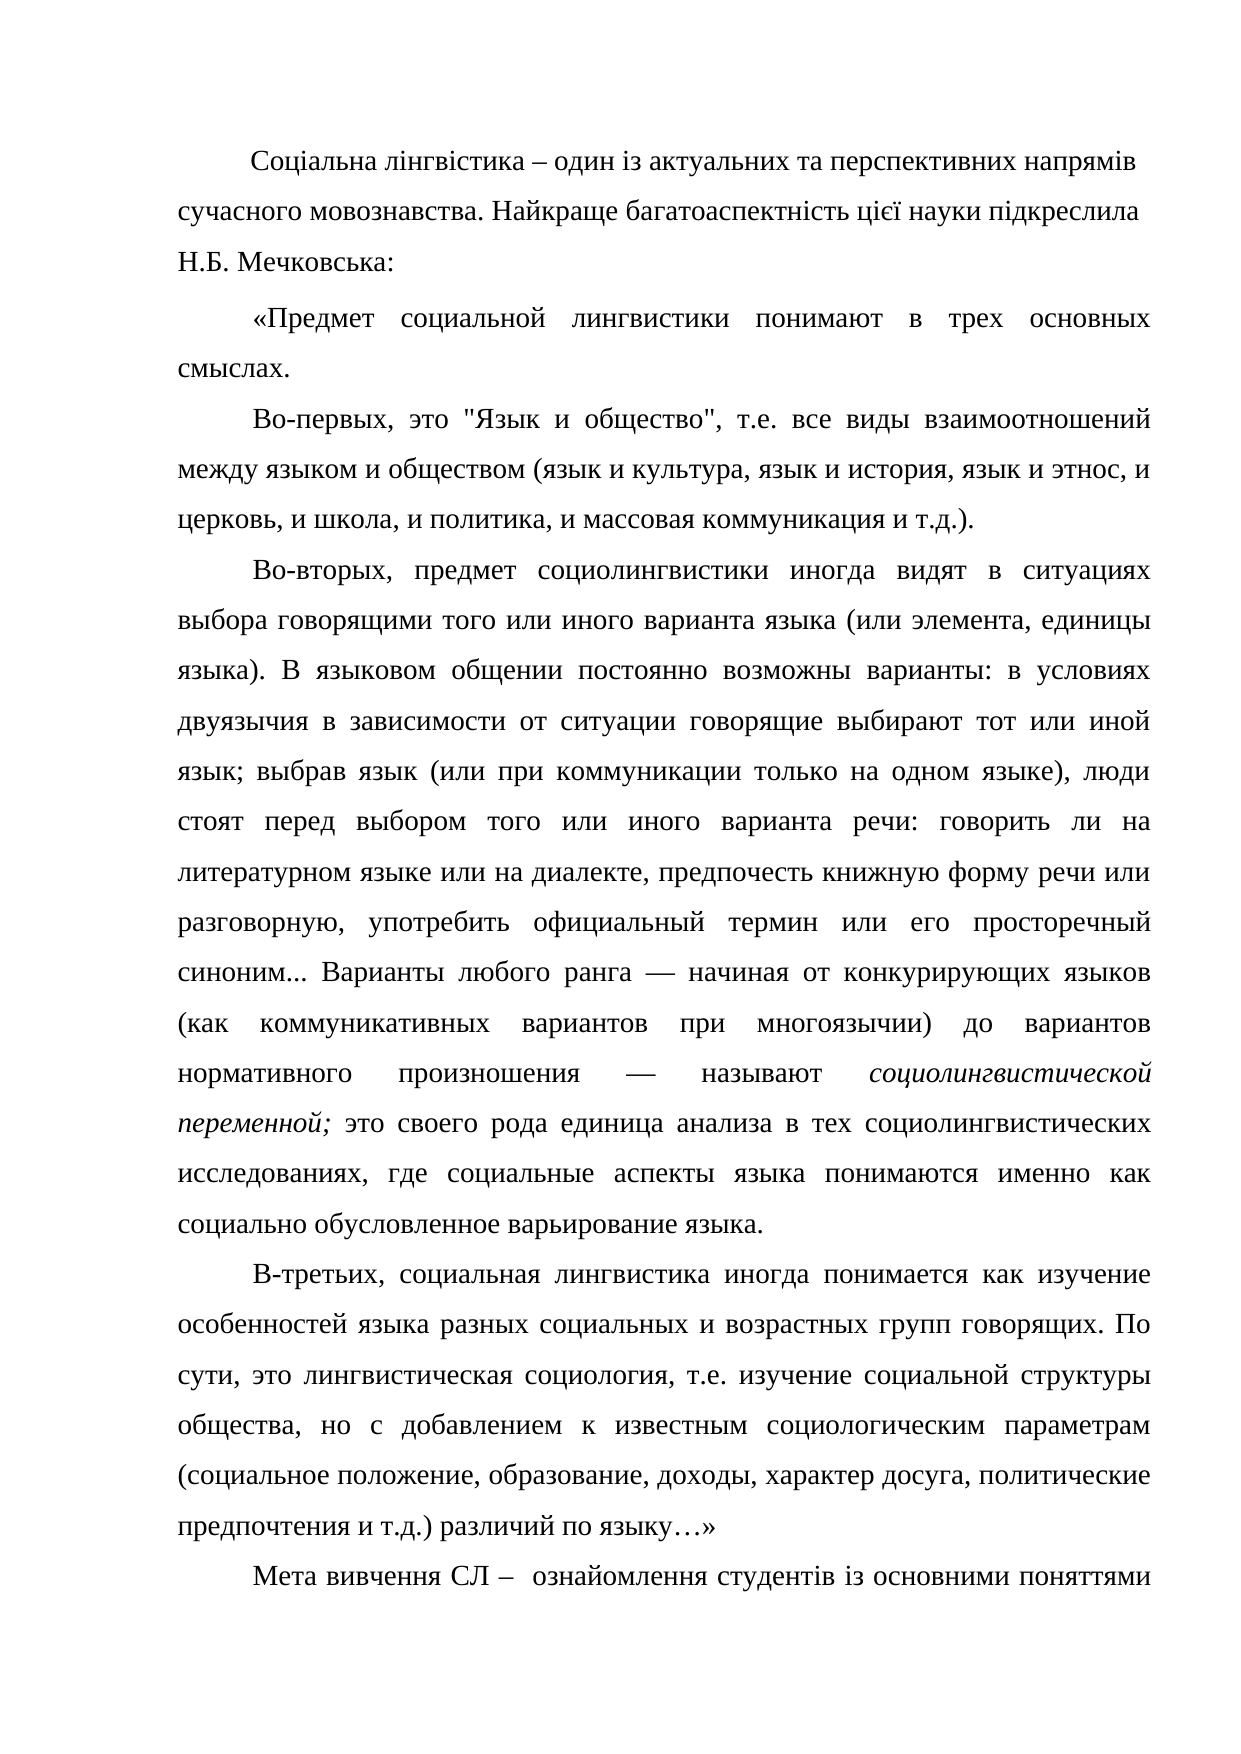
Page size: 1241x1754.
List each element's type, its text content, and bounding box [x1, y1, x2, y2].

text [177, 1558, 1152, 1592]
text В-третьих, социальная лингвистика иногда понимается как изучение особенностей языка разных социальных и возрастных групп говорящих. По сути, это лингвистическая социология, т.е. изучение социальной структуры общества, но с добавлением к известным социологическим параметрам (социальное положение, образование, доходы, характер досуга, политические предпочтения и т.д.) различий по языку…» [177, 1256, 1152, 1541]
text Во-первых, это "Язык и общество", т.е. все виды взаимоотношений между языком и обществом (язык и культура, язык и история, язык и этнос, и церковь, и школа, и политика, и массовая коммуникация и т.д.). [177, 401, 1152, 535]
text «Предмет социальной лингвистики понимают в трех основных смыслах. [177, 300, 1152, 384]
subtitle Соціальна лінгвістика – один із актуальних та перспективних напрямів сучасного мовознавства. Найкраще багатоаспектність цієї науки підкреслила Н.Б. Мечковська: [177, 143, 1152, 277]
text Во-вторых, предмет социолингвистики иногда видят в ситуациях выбора говорящими того или иного варианта языка (или элемента, единицы языка). В языковом общении постоянно возможны варианты: в условиях двуязычия в зависимости от ситуации говорящие выбирают тот или иной язык; выбрав язык (или при коммуникации только на одном языке), люди стоят перед выбором того или иного варианта речи: говорить ли на литературном языке или на диалекте, предпочесть книжную форму речи или разговорную, употребить официальный термин или его просторечный синоним... Варианты любого ранга — начиная от конкурирующих языков (как коммуникативных вариантов при многоязычии) до вариантов нормативного произношения — называют социолингвистической переменной; это своего рода единица анализа в тех социолингвистических исследованиях, где социальные аспекты языка понимаются именно как социально обусловленное варьирование языка. [177, 552, 1152, 1239]
